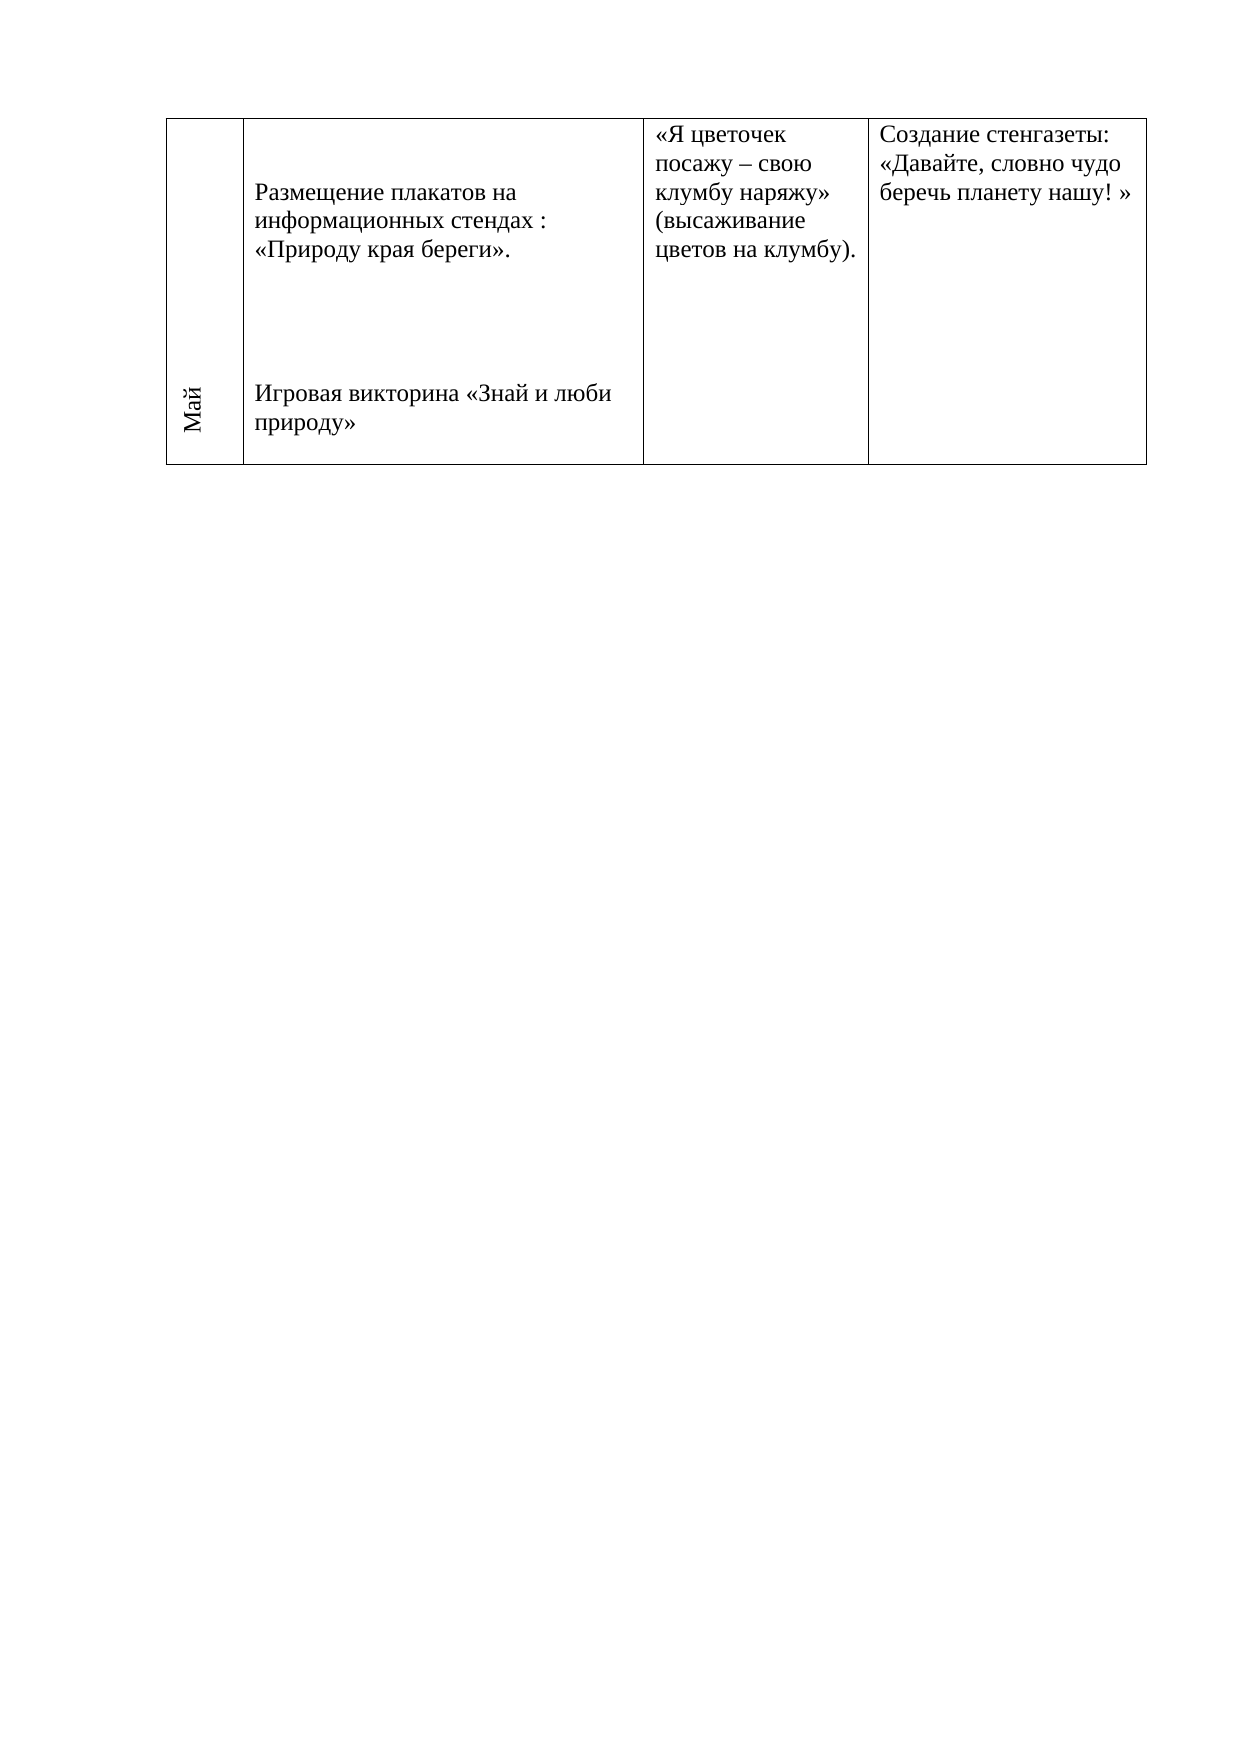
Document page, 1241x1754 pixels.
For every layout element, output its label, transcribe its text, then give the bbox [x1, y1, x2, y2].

table_cell Май [167, 119, 243, 464]
table_cell «Я цветочек посажу – свою клумбу наряжу» (высаживание цветов на клумбу). [644, 119, 868, 464]
table_cell Размещение плакатов на информационных стендах : «Природу края береги». Игровая викторина «Знай и люби природу» [244, 119, 643, 464]
table_cell Создание стенгазеты: «Давайте, словно чудо беречь планету нашу! » [869, 119, 1146, 464]
